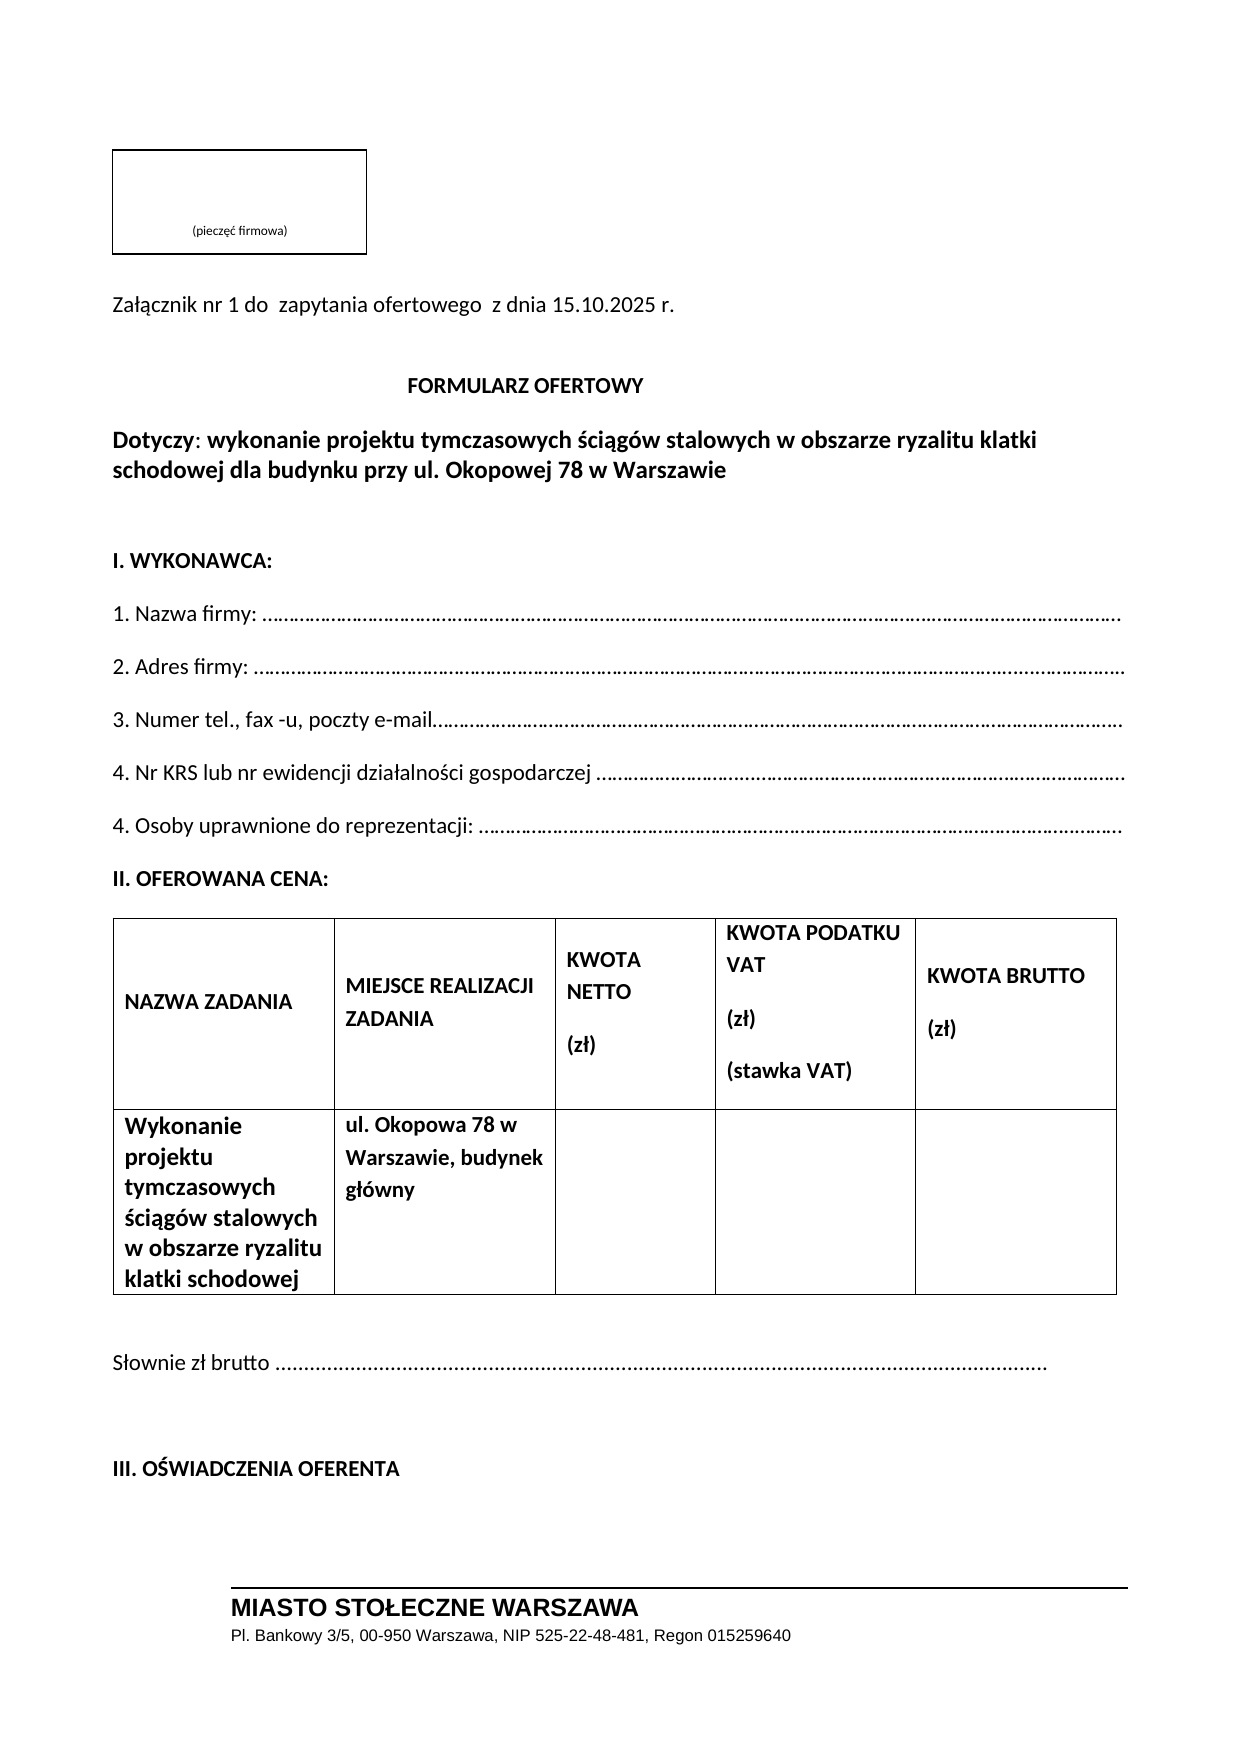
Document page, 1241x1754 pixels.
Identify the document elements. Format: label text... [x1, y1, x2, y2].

text 2. Adres firmy: …………………………………………………………………………………………………………………………….…...…………….. [112, 652, 1128, 680]
table_cell [916, 1110, 1116, 1293]
table_cell [556, 1110, 715, 1293]
table_cell ul. Okopowa 78 w Warszawie, budynek główny [335, 1110, 555, 1293]
text Słownie zł brutto ...................................................................................................................................... [112, 1348, 1128, 1376]
text I. WYKONAWCA: [112, 546, 1128, 574]
text II. OFEROWANA CENA: [112, 864, 1128, 892]
text Dotyczy: wykonanie projektu tymczasowych ściągów stalowych w obszarze ryzalitu klatki schodowej dla budynku przy ul. Okopowej 78 w Warszawie [112, 424, 1128, 485]
table_header NAZWA ZADANIA [114, 919, 334, 1109]
table_header MIEJSCE REALIZACJI ZADANIA [335, 919, 555, 1109]
table_header KWOTA NETTO (zł) [556, 919, 715, 1109]
text III. OŚWIADCZENIA OFERENTA [112, 1454, 1128, 1482]
text 1. Nazwa firmy: ……………………………………………………………………………………………………………….……………………………… [112, 599, 1128, 627]
text Załącznik nr 1 do zapytania ofertowego z dnia 15.10.2025 r. [112, 290, 1128, 318]
text FORMULARZ OFERTOWY [334, 371, 1128, 399]
table_header KWOTA PODATKU VAT (zł) (stawka VAT) [716, 919, 915, 1109]
table_header KWOTA BRUTTO (zł) [916, 919, 1116, 1109]
table_cell [716, 1110, 915, 1293]
table_cell Wykonanie projektu tymczasowych ściągów stalowych w obszarze ryzalitu klatki schodowej [114, 1110, 334, 1293]
text 3. Numer tel., fax -u, poczty e-mail………………………………………………………………………………………………………………….. [112, 705, 1128, 733]
text 4. Osoby uprawnione do reprezentacji: …………………………………………………………………………………………………..……… [112, 811, 1128, 839]
text 4. Nr KRS lub nr ewidencji działalności gospodarczej ………………………...………………………………………….………………… [112, 758, 1128, 786]
